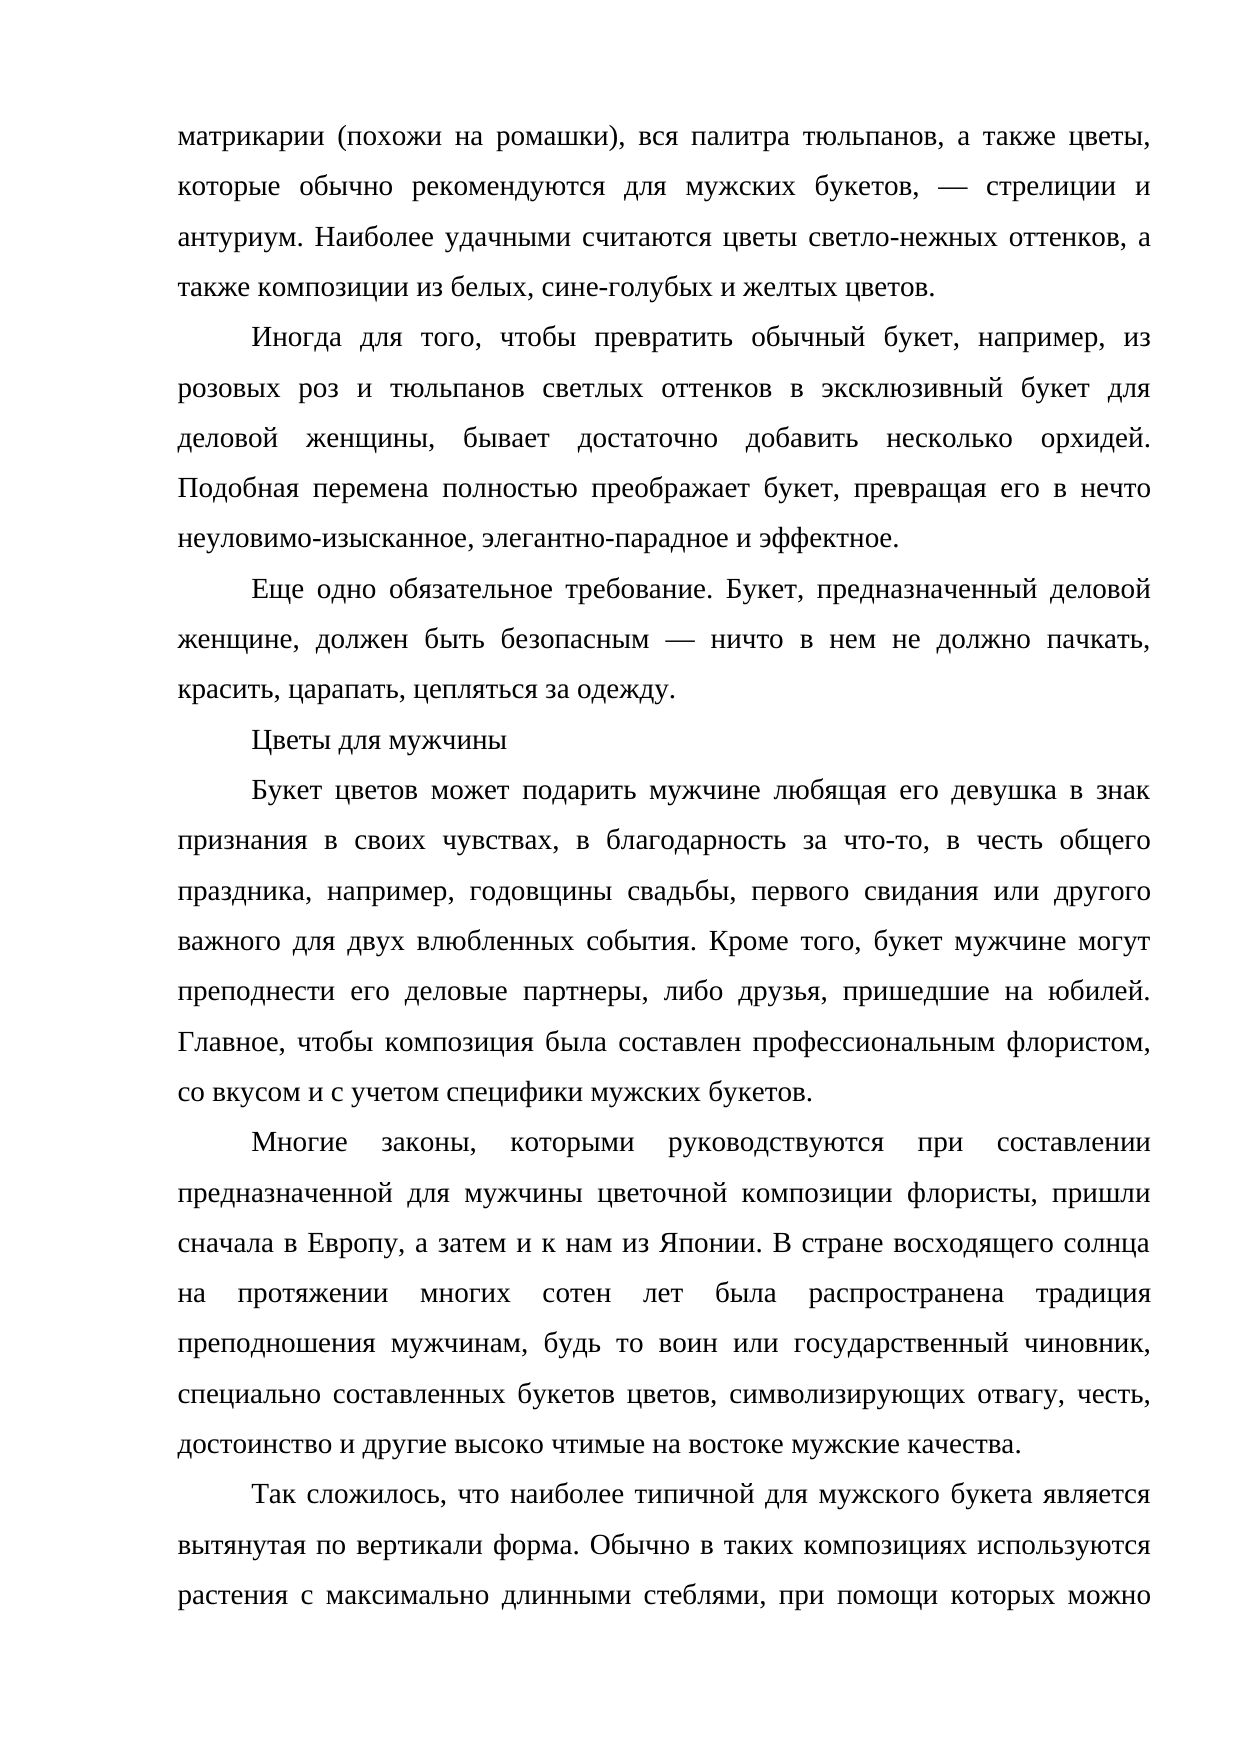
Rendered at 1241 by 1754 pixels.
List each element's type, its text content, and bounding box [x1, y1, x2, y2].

text Еще одно обязательное требование. Букет, предназначенный деловой женщине, должен быть безопасным — ничто в нем не должно пачкать, красить, царапать, цепляться за одежду. [177, 571, 1152, 705]
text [177, 118, 1152, 303]
text Букет цветов может подарить мужчине любящая его девушка в знак признания в своих чувствах, в благодарность за что-то, в честь общего праздника, например, годовщины свадьбы, первого свидания или другого важного для двух влюбленных события. Кроме того, букет мужчине могут преподнести его деловые партнеры, либо друзья, пришедшие на юбилей. Главное, чтобы композиция была составлен профессиональным флористом, со вкусом и с учетом специфики мужских букетов. [177, 772, 1152, 1108]
text Многие законы, которыми руководствуются при составлении предназначенной для мужчины цветочной композиции флористы, пришли сначала в Европу, а затем и к нам из Японии. В стране восходящего солнца на протяжении многих сотен лет была распространена традиция преподношения мужчинам, будь то воин или государственный чиновник, специально составленных букетов цветов, символизирующих отвагу, честь, достоинство и другие высоко чтимые на востоке мужские качества. [177, 1124, 1152, 1460]
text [177, 1477, 1152, 1611]
text Цветы для мужчины [177, 722, 1152, 755]
text Иногда для того, чтобы превратить обычный букет, например, из розовых роз и тюльпанов светлых оттенков в эксклюзивный букет для деловой женщины, бывает достаточно добавить несколько орхидей. Подобная перемена полностью преображает букет, превращая его в нечто неуловимо-изысканное, элегантно-парадное и эффектное. [177, 319, 1152, 554]
